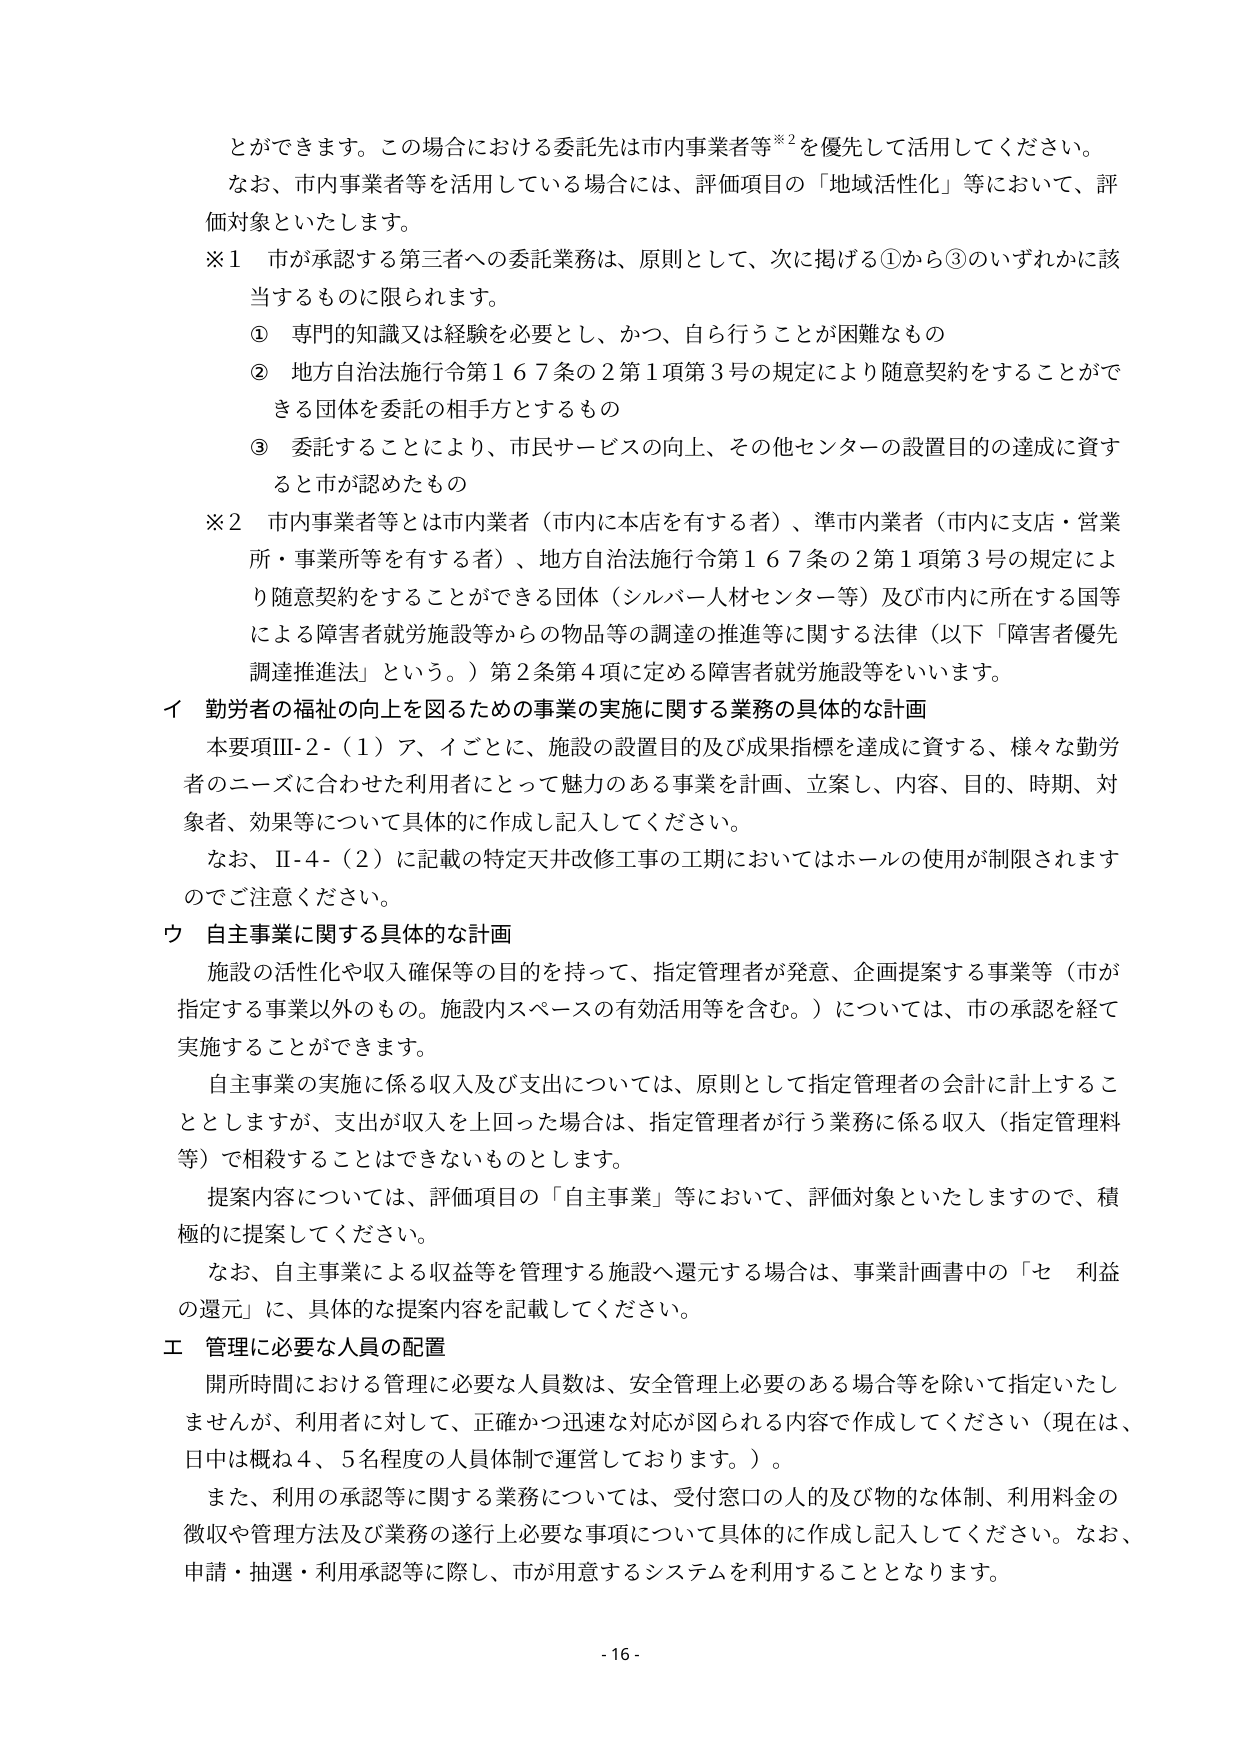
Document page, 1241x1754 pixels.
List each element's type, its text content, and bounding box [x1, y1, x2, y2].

text ※２ 市内事業者等とは市内業者（市内に本店を有する者）、準市内業者（市内に支店・営業所・事業所等を有する者）、地方自治法施行令第１６７条の２第１項第３号の規定により随意契約をすることができる団体（シルバー人材センター等）及び市内に所在する国等による障害者就労施設等からの物品等の調達の推進等に関する法律（以下「障害者優先調達推進法」という。）第２条第４項に定める障害者就労施設等をいいます。 [206, 502, 1122, 689]
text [227, 127, 1122, 164]
text 開所時間における管理に必要な人員数は、安全管理上必要のある場合等を除いて指定いたしませんが、利用者に対して、正確かつ迅速な対応が図られる内容で作成してください（現在は、日中は概ね４、５名程度の人員体制で運営しております。）。 [184, 1364, 1122, 1477]
text エ 管理に必要な人員の配置 [162, 1327, 1122, 1364]
text また、利用の承認等に関する業務については、受付窓口の人的及び物的な体制、利用料金の徴収や管理方法及び業務の遂行上必要な事項について具体的に作成し記入してください。なお、申請・抽選・利用承認等に際し、市が用意するシステムを利用することとなります。 [184, 1477, 1122, 1589]
text 施設の活性化や収入確保等の目的を持って、指定管理者が発意、企画提案する事業等（市が指定する事業以外のもの。施設内スペースの有効活用等を含む。）については、市の承認を経て実施することができます。 [118, 952, 1122, 1064]
text ② 地方自治法施行令第１６７条の２第１項第３号の規定により随意契約をすることができる団体を委託の相手方とするもの [249, 352, 1122, 427]
text イ 勤労者の福祉の向上を図るための事業の実施に関する業務の具体的な計画 [162, 689, 1122, 727]
text 自主事業の実施に係る収入及び支出については、原則として指定管理者の会計に計上することとしますが、支出が収入を上回った場合は、指定管理者が行う業務に係る収入（指定管理料等）で相殺することはできないものとします。 [177, 1064, 1122, 1177]
text なお、Ⅱ-４-（２）に記載の特定天井改修工事の工期においてはホールの使用が制限されますのでご注意ください。 [162, 839, 1122, 914]
text なお、自主事業による収益等を管理する施設へ還元する場合は、事業計画書中の「セ 利益の還元」に、具体的な提案内容を記載してください。 [177, 1252, 1122, 1327]
text 本要項Ⅲ-２-（１）ア、イごとに、施設の設置目的及び成果指標を達成に資する、様々な勤労者のニーズに合わせた利用者にとって魅力のある事業を計画、立案し、内容、目的、時期、対象者、効果等について具体的に作成し記入してください。 [162, 727, 1122, 839]
text ウ 自主事業に関する具体的な計画 [118, 914, 1122, 952]
text ③ 委託することにより、市民サービスの向上、その他センターの設置目的の達成に資すると市が認めたもの [249, 427, 1122, 502]
text ① 専門的知識又は経験を必要とし、かつ、自ら行うことが困難なもの [118, 314, 1122, 352]
text ※１ 市が承認する第三者への委託業務は、原則として、次に掲げる①から③のいずれかに該当するものに限られます。 [206, 239, 1122, 314]
text 提案内容については、評価項目の「自主事業」等において、評価対象といたしますので、積極的に提案してください。 [177, 1177, 1122, 1252]
text なお、市内事業者等を活用している場合には、評価項目の「地域活性化」等において、評価対象といたします。 [206, 164, 1122, 239]
